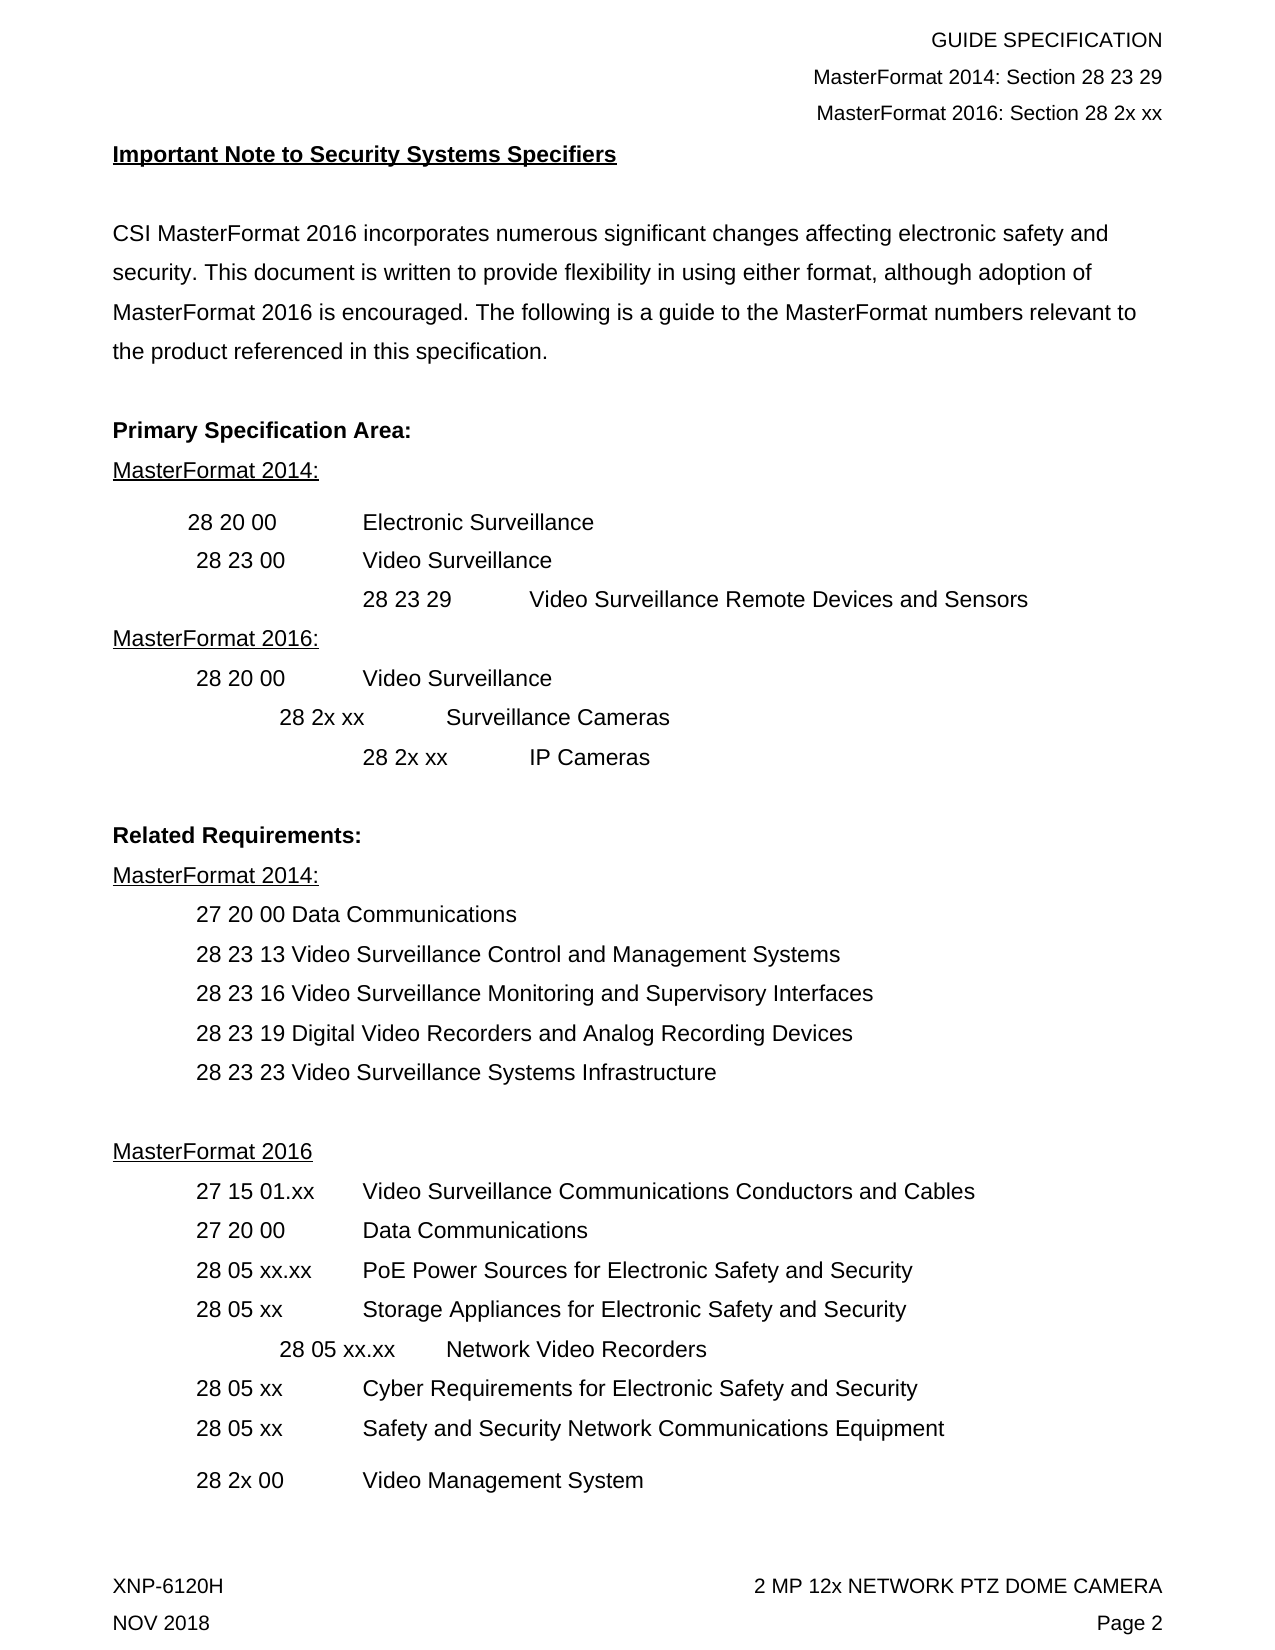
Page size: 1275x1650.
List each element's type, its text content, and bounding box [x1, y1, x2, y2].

text MasterFormat 2014: [112, 862, 1162, 888]
text 27 15 01.xx Video Surveillance Communications Conductors and Cables [112, 1178, 1162, 1204]
text 28 05 xx.xx Network Video Recorders [112, 1336, 1162, 1362]
text 28 05 xx Safety and Security Network Communications Equipment [112, 1415, 1162, 1441]
text 28 23 00 Video Surveillance [112, 547, 1162, 574]
text Primary Specification Area: [112, 417, 1162, 443]
text 27 20 00 Data Communications [112, 901, 1162, 928]
text 28 05 xx Storage Appliances for Electronic Safety and Security [112, 1296, 1162, 1323]
text 28 2x xx Surveillance Cameras [112, 704, 1162, 730]
text 28 23 29 Video Surveillance Remote Devices and Sensors [178, 586, 1162, 613]
text Important Note to Security Systems Specifiers [112, 141, 1162, 167]
text Related Requirements: [112, 822, 1162, 849]
text MasterFormat 2016: [112, 625, 1162, 651]
text MasterFormat 2014: [112, 457, 1162, 483]
text 28 23 23 Video Surveillance Systems Infrastructure [112, 1059, 1162, 1086]
text 28 23 13 Video Surveillance Control and Management Systems [112, 941, 1162, 967]
text 28 20 00 Electronic Surveillance [112, 508, 1162, 535]
text 28 05 xx Cyber Requirements for Electronic Safety and Security [112, 1375, 1162, 1402]
text 28 23 19 Digital Video Recorders and Analog Recording Devices [112, 1020, 1162, 1046]
text 28 23 16 Video Surveillance Monitoring and Supervisory Interfaces [112, 980, 1162, 1007]
text 27 20 00 Data Communications [112, 1217, 1162, 1244]
text 28 2x xx IP Cameras [112, 743, 1162, 770]
text 28 05 xx.xx PoE Power Sources for Electronic Safety and Security [112, 1257, 1162, 1283]
text CSI MasterFormat 2016 incorporates numerous significant changes affecting electronic safety and security. This document is written to provide flexibility in using either format, although adoption of MasterFormat 2016 is encouraged. The following is a guide to the MasterFormat numbers relevant to the product referenced in this specification. [112, 220, 1162, 364]
text 28 2x 00 Video Management System [112, 1467, 1162, 1493]
text MasterFormat 2016 [112, 1138, 1162, 1165]
text 28 20 00 Video Surveillance [112, 664, 1162, 691]
